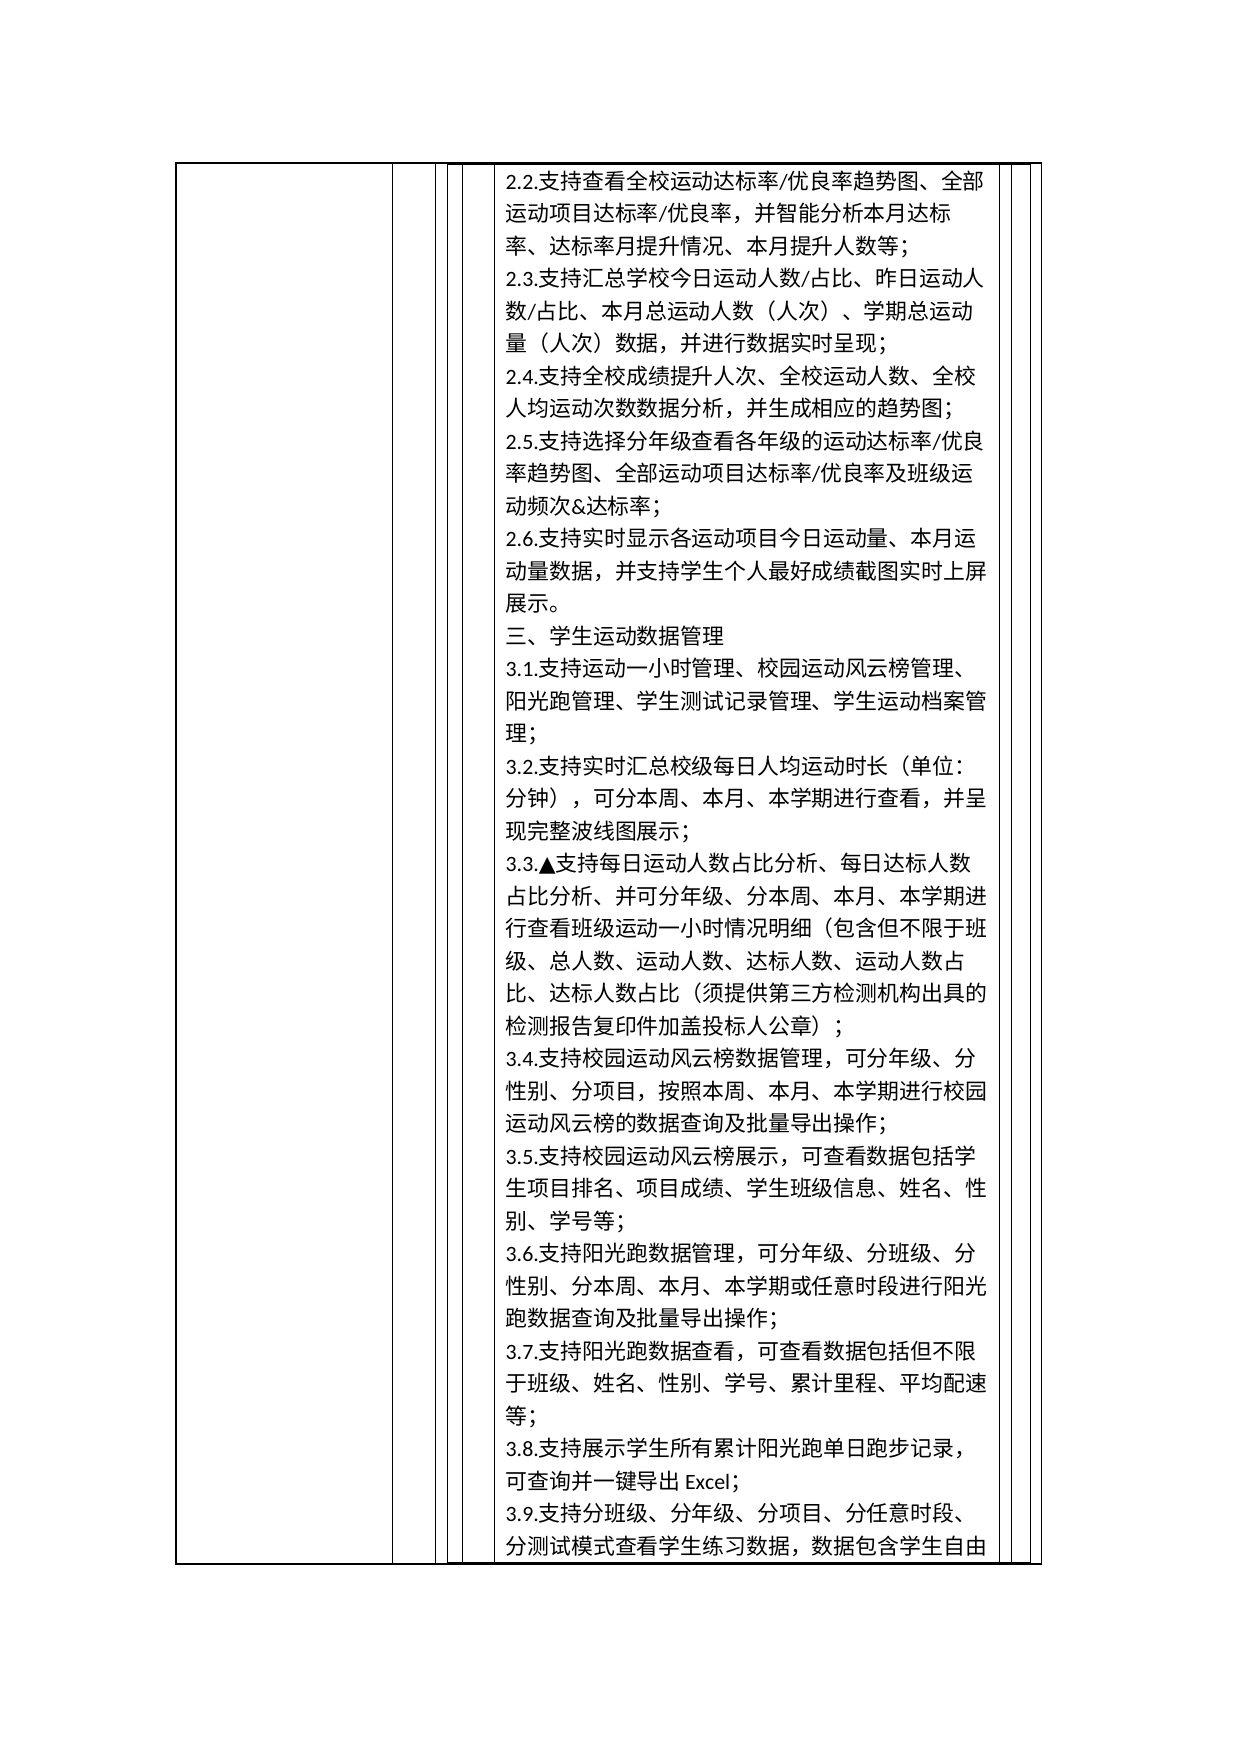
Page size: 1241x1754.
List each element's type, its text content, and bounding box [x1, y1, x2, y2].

table_cell 1 [393, 164, 435, 1563]
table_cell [1031, 164, 1041, 1563]
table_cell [436, 164, 447, 1563]
table_cell [177, 164, 392, 1563]
